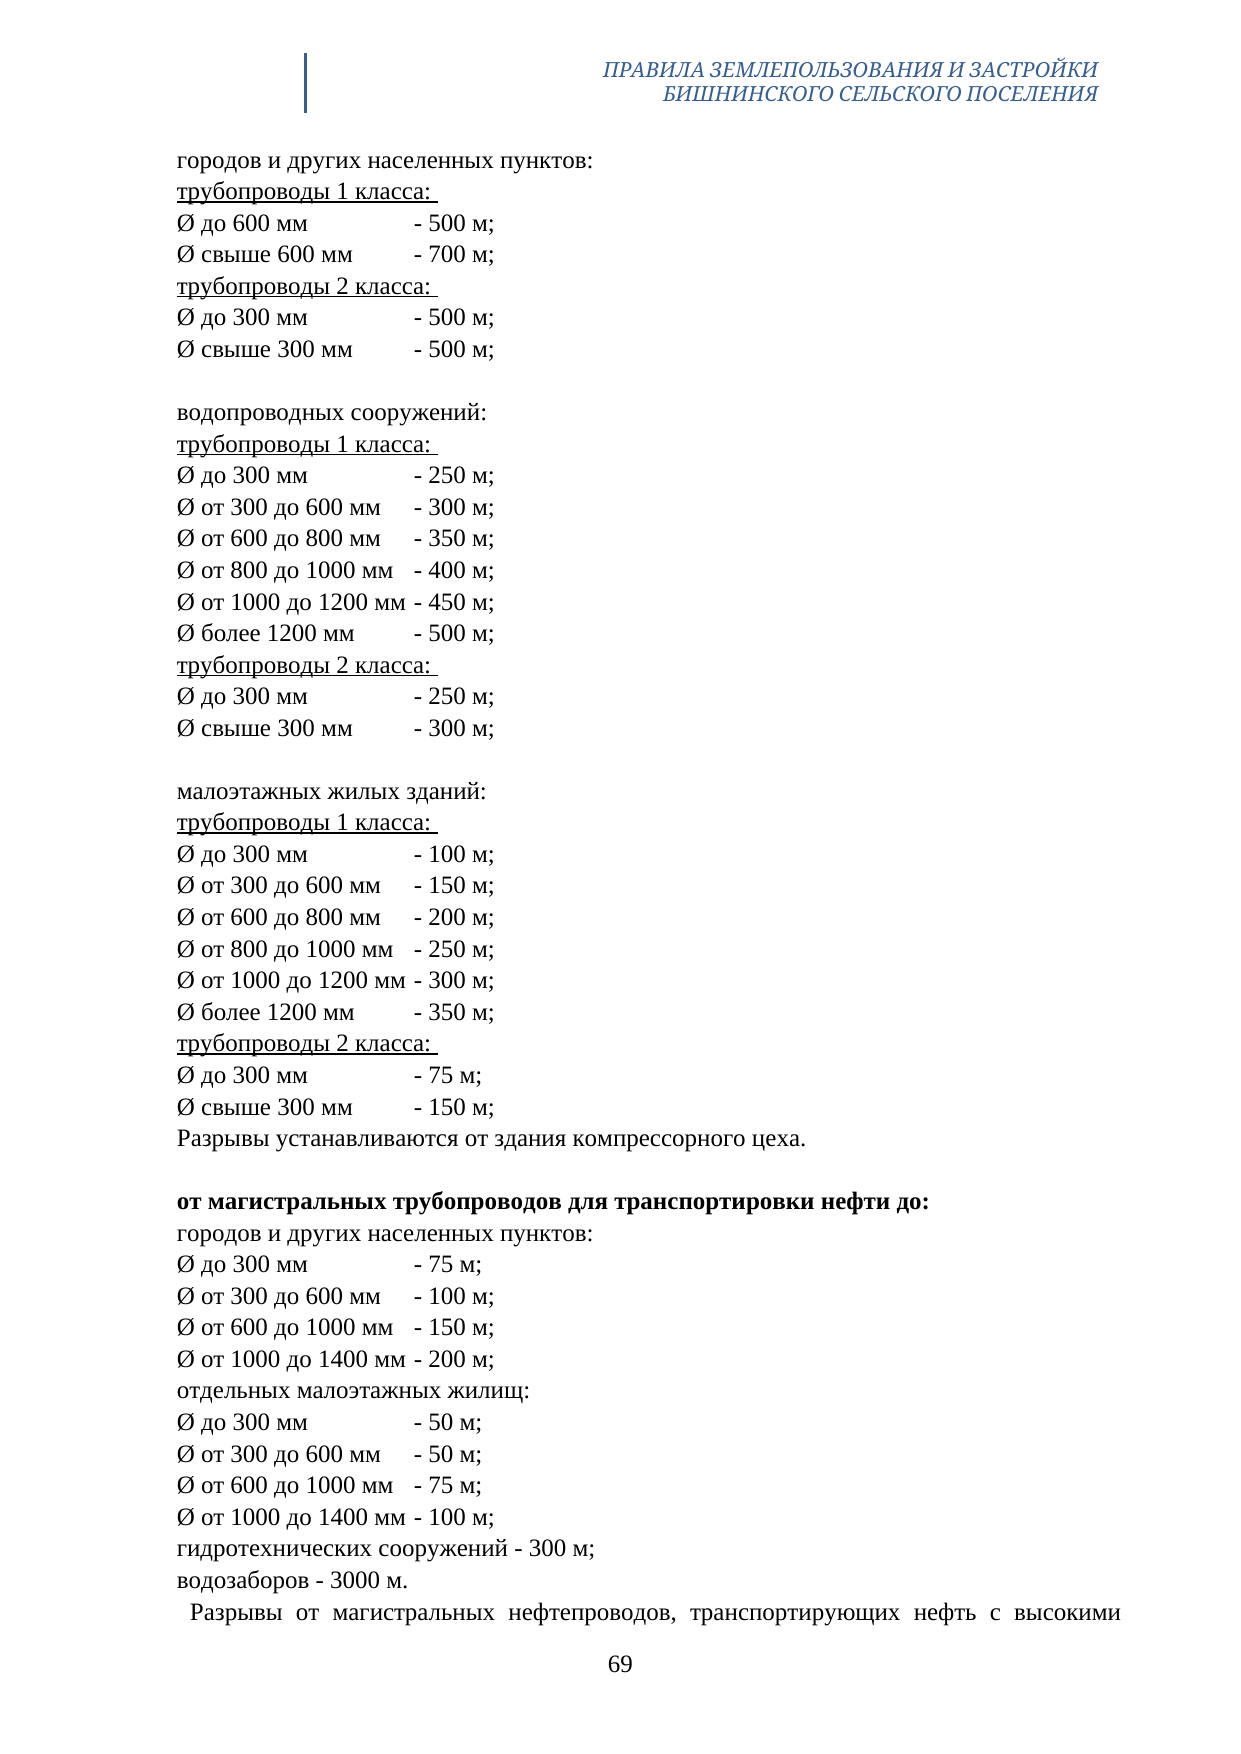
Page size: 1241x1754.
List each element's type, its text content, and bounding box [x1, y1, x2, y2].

text отдельных малоэтажных жилищ: [118, 1376, 1122, 1404]
text Ø от 1000 до 1400 мм - 200 м; [118, 1344, 1122, 1373]
text Ø свыше 300 мм - 500 м; [118, 334, 1122, 363]
text водопроводных сооружений: [118, 397, 1122, 426]
text Ø от 300 до 600 мм - 100 м; [118, 1281, 1122, 1310]
text трубопроводы 1 класса: [118, 807, 1122, 836]
text Ø от 800 до 1000 мм - 400 м; [118, 555, 1122, 584]
text городов и других населенных пунктов: [118, 1218, 1122, 1247]
text Ø от 600 до 800 мм - 200 м; [118, 902, 1122, 931]
text Ø до 600 мм - 500 м; [118, 208, 1122, 237]
text Ø до 300 мм - 100 м; [118, 839, 1122, 868]
text Ø свыше 300 мм - 150 м; [118, 1092, 1122, 1120]
text Ø от 300 до 600 мм - 50 м; [118, 1439, 1122, 1467]
text Ø от 1000 до 1200 мм - 300 м; [118, 965, 1122, 994]
text водозаборов - 3000 м. [118, 1565, 1122, 1594]
text малоэтажных жилых зданий: [118, 776, 1122, 805]
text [118, 1597, 1122, 1625]
text Ø от 1000 до 1400 мм - 100 м; [118, 1502, 1122, 1531]
text трубопроводы 2 класса: [118, 1028, 1122, 1057]
text городов и других населенных пунктов: [118, 145, 1122, 173]
text Ø свыше 300 мм - 300 м; [118, 713, 1122, 742]
text трубопроводы 2 класса: [118, 650, 1122, 678]
text трубопроводы 1 класса: [118, 429, 1122, 457]
text Разрывы устанавливаются от здания компрессорного цеха. [118, 1123, 1122, 1152]
text Ø от 1000 до 1200 мм - 450 м; [118, 587, 1122, 615]
text Ø от 300 до 600 мм - 150 м; [118, 871, 1122, 899]
text Ø от 600 до 1000 мм - 75 м; [118, 1470, 1122, 1499]
text Ø от 600 до 800 мм - 350 м; [118, 523, 1122, 552]
text гидротехнических сооружений - 300 м; [118, 1533, 1122, 1562]
text Ø более 1200 мм - 350 м; [118, 997, 1122, 1026]
text Ø от 300 до 600 мм - 300 м; [118, 492, 1122, 521]
text Ø до 300 мм - 50 м; [118, 1407, 1122, 1436]
text Ø до 300 мм - 75 м; [118, 1060, 1122, 1089]
text от магистральных трубопроводов для транспортировки нефти до: [118, 1186, 1122, 1215]
text трубопроводы 2 класса: [118, 271, 1122, 300]
text Ø от 600 до 1000 мм - 150 м; [118, 1312, 1122, 1341]
text Ø до 300 мм - 500 м; [118, 302, 1122, 331]
text Ø более 1200 мм - 500 м; [118, 618, 1122, 647]
text Ø от 800 до 1000 мм - 250 м; [118, 934, 1122, 962]
text Ø до 300 мм - 250 м; [118, 681, 1122, 710]
text Ø до 300 мм - 75 м; [118, 1249, 1122, 1278]
text Ø свыше 600 мм - 700 м; [118, 239, 1122, 268]
text Ø до 300 мм - 250 м; [118, 460, 1122, 489]
text трубопроводы 1 класса: [118, 176, 1122, 205]
